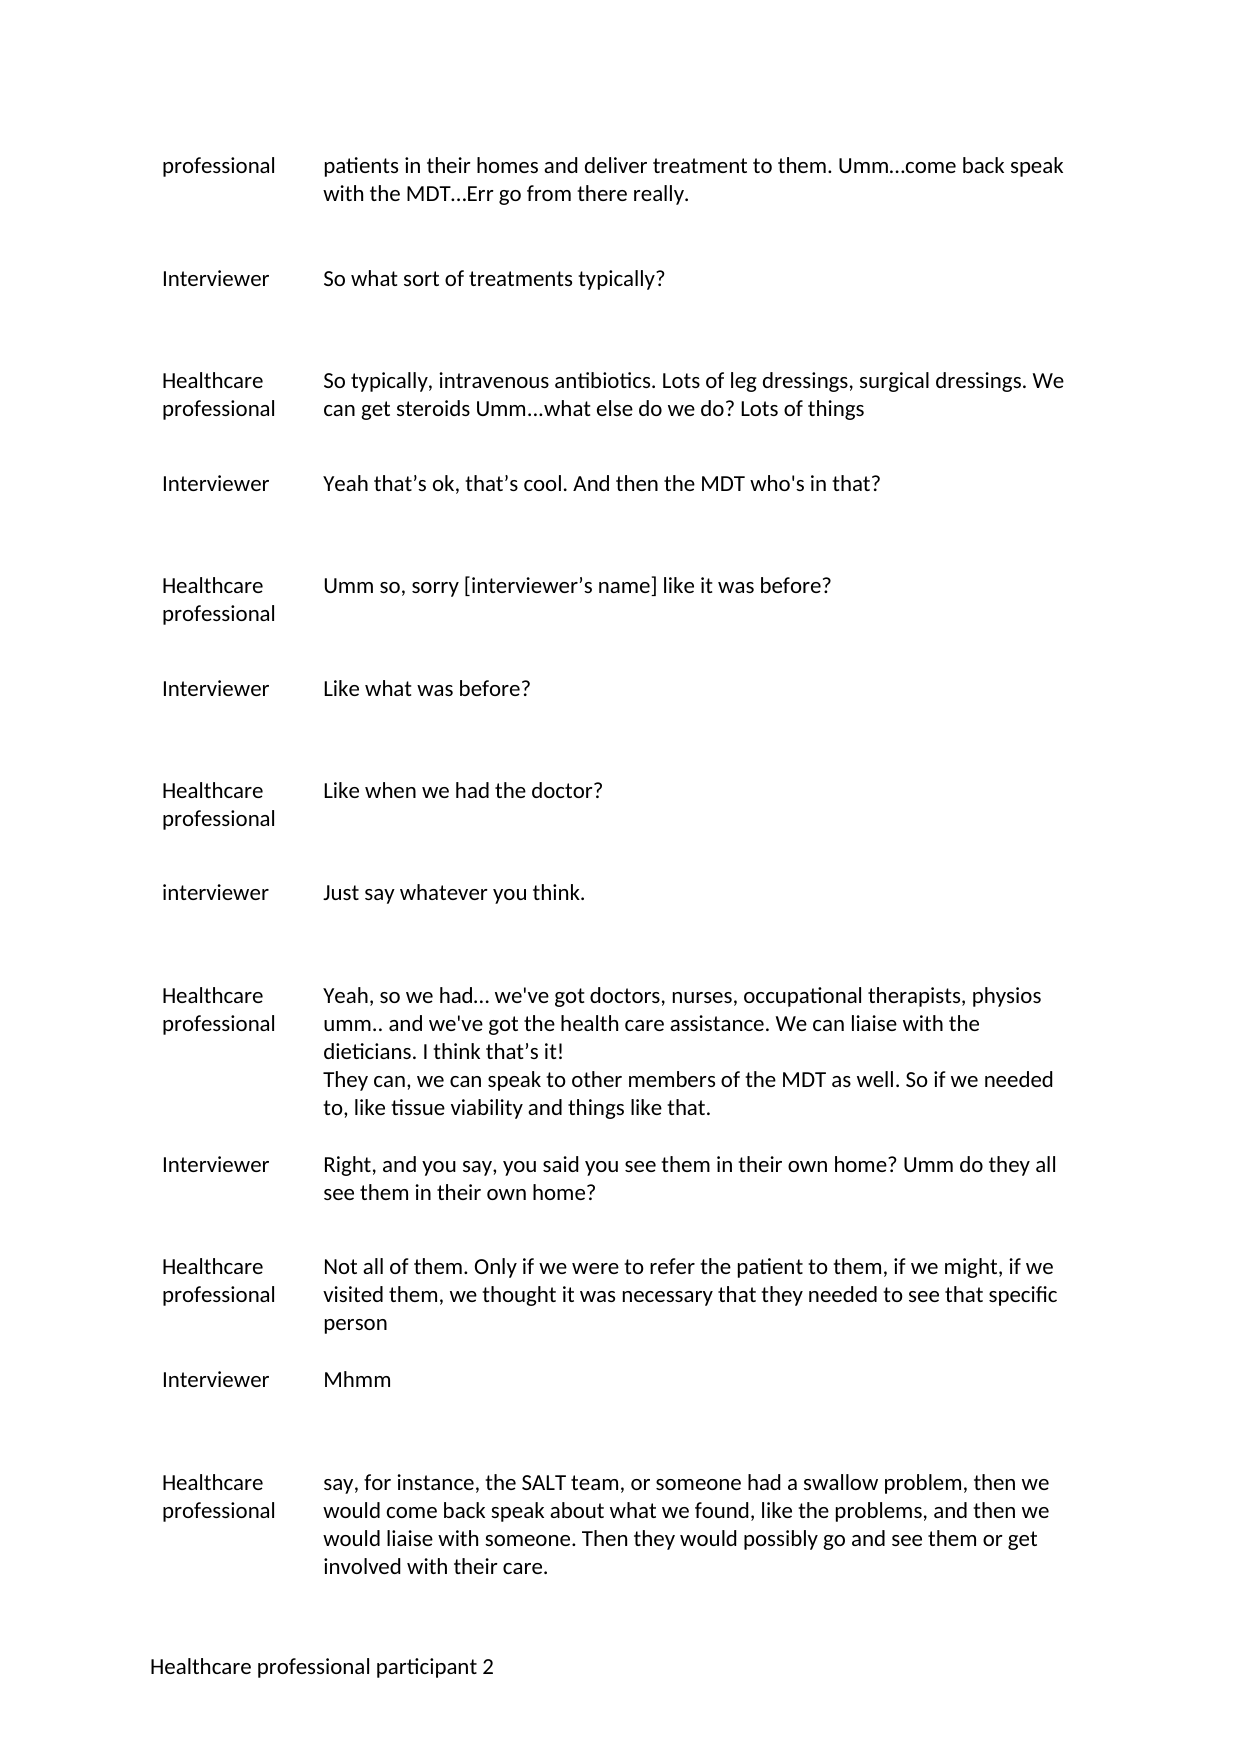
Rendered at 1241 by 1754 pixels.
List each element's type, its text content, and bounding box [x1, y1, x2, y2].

table_cell Healthcare professional [151, 981, 311, 1149]
table_cell Healthcare professional [151, 776, 311, 877]
table_cell Right, and you say, you said you see them in their own home? Umm do they all see them in their own home? [312, 1150, 1087, 1251]
table_cell Yeah that’s ok, that’s cool. And then the MDT who's in that? [312, 469, 1087, 570]
table_cell So what sort of treatments typically? [312, 264, 1087, 366]
table_cell Yeah, so we had… we've got doctors, nurses, occupational therapists, physios umm.. and we've got the health care assistance. We can liaise with the dieticians. I think that’s it! They can, we can speak to other members of the MDT as well. So if we needed to, like tissue viability and things like that. [312, 981, 1087, 1149]
table_cell Interviewer [151, 264, 311, 366]
table_cell Mhmm [312, 1366, 1087, 1467]
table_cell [151, 151, 311, 263]
table_cell Interviewer [151, 1150, 311, 1251]
table_cell Interviewer [151, 1366, 311, 1467]
table_cell Like when we had the doctor? [312, 776, 1087, 877]
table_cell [312, 1468, 1087, 1580]
table_cell Healthcare professional [151, 367, 311, 468]
table_cell Umm so, sorry [interviewer’s name] like it was before? [312, 571, 1087, 673]
table_cell Interviewer [151, 469, 311, 570]
table_cell Just say whatever you think. [312, 879, 1087, 980]
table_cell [312, 151, 1087, 263]
table_cell Healthcare professional [151, 571, 311, 673]
table_cell interviewer [151, 879, 311, 980]
table_cell Not all of them. Only if we were to refer the patient to them, if we might, if we visited them, we thought it was necessary that they needed to see that specific person [312, 1253, 1087, 1364]
table_cell Like what was before? [312, 674, 1087, 775]
table_cell Healthcare professional [151, 1253, 311, 1364]
table_cell So typically, intravenous antibiotics. Lots of leg dressings, surgical dressings. We can get steroids Umm...what else do we do? Lots of things [312, 367, 1087, 468]
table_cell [151, 1468, 311, 1580]
table_cell Interviewer [151, 674, 311, 775]
